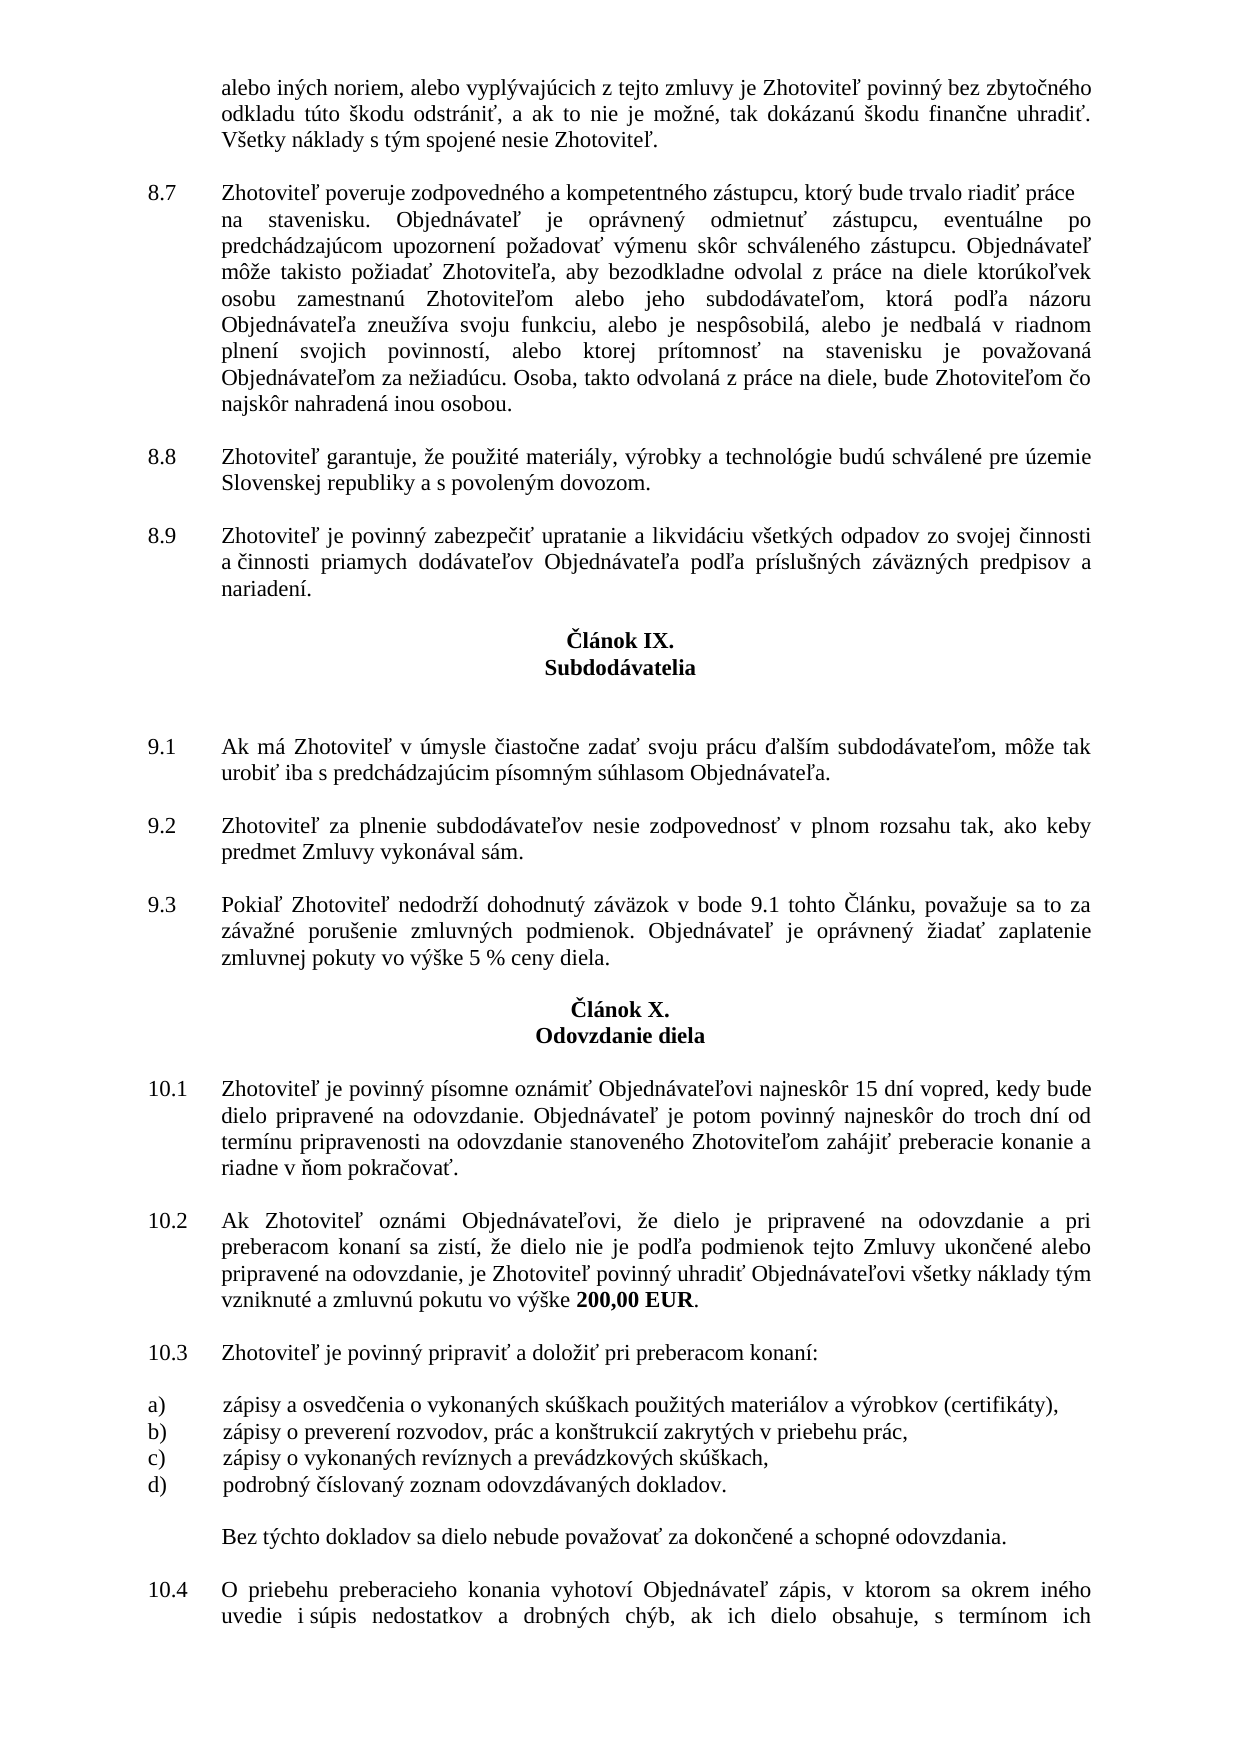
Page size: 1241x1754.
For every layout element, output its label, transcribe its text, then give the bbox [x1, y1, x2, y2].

text Článok IX. [148, 627, 1093, 654]
text Bez týchto dokladov sa dielo nebude považovať za dokončené a schopné odovzdania. [221, 1523, 1093, 1550]
text 9.3 Pokiaľ Zhotoviteľ nedodrží dohodnutý záväzok v bode 9.1 tohto Článku, považuje sa to za závažné porušenie zmluvných podmienok. Objednávateľ je oprávnený žiadať zaplatenie zmluvnej pokuty vo výške 5 % ceny diela. [148, 891, 1093, 970]
list podrobný číslovaný zoznam odovzdávaných dokladov. [148, 1471, 1093, 1497]
text 10.3 Zhotoviteľ je povinný pripraviť a doložiť pri preberacom konaní: [148, 1339, 1093, 1365]
text Článok X. [148, 996, 1093, 1023]
list zápisy o vykonaných revíznych a prevádzkových skúškach, [148, 1444, 1093, 1471]
text 8.9 Zhotoviteľ je povinný zabezpečiť upratanie a likvidáciu všetkých odpadov zo svojej činnosti a činnosti priamych dodávateľov Objednávateľa podľa príslušných záväzných predpisov a nariadení. [148, 522, 1093, 601]
text Odovzdanie diela [148, 1023, 1093, 1049]
text na stavenisku. Objednávateľ je oprávnený odmietnuť zástupcu, eventuálne po predchádzajúcom upozornení požadovať výmenu skôr schváleného zástupcu. Objednávateľ môže takisto požiadať Zhotoviteľa, aby bezodkladne odvolal z práce na diele ktorúkoľvek osobu zamestnanú Zhotoviteľom alebo jeho subdodávateľom, ktorá podľa názoru Objednávateľa zneužíva svoju funkciu, alebo je nespôsobilá, alebo je nedbalá v riadnom plnení svojich povinností, alebo ktorej prítomnosť na stavenisku je považovaná Objednávateľom za nežiadúcu. Osoba, takto odvolaná z práce na diele, bude Zhotoviteľom čo najskôr nahradená inou osobou. [221, 206, 1093, 416]
text 10.1 Zhotoviteľ je povinný písomne oznámiť Objednávateľovi najneskôr 15 dní vopred, kedy bude dielo pripravené na odovzdanie. Objednávateľ je potom povinný najneskôr do troch dní od termínu pripravenosti na odovzdanie stanoveného Zhotoviteľom zahájiť preberacie konanie a riadne v ňom pokračovať. [148, 1075, 1093, 1181]
list zápisy a osvedčenia o vykonaných skúškach použitých materiálov a výrobkov (certifikáty), [148, 1392, 1093, 1418]
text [148, 1576, 1093, 1629]
text 8.8 Zhotoviteľ garantuje, že použité materiály, výrobky a technológie budú schválené pre územie Slovenskej republiky a s povoleným dovozom. [148, 443, 1093, 496]
list zápisy o preverení rozvodov, prác a konštrukcií zakrytých v priebehu prác, [148, 1418, 1093, 1444]
text 8.7 Zhotoviteľ poveruje zodpovedného a kompetentného zástupcu, ktorý bude trvalo riadiť práce [148, 179, 1093, 206]
text 10.2 Ak Zhotoviteľ oznámi Objednávateľovi, že dielo je pripravené na odovzdanie a pri preberacom konaní sa zistí, že dielo nie je podľa podmienok tejto Zmluvy ukončené alebo pripravené na odovzdanie, je Zhotoviteľ povinný uhradiť Objednávateľovi všetky náklady tým vzniknuté a zmluvnú pokutu vo výške 200,00 EUR. [148, 1207, 1093, 1312]
text 9.1 Ak má Zhotoviteľ v úmysle čiastočne zadať svoju prácu ďalším subdodávateľom, môže tak urobiť iba s predchádzajúcim písomným súhlasom Objednávateľa. [148, 733, 1093, 785]
text Subdodávatelia [148, 654, 1093, 680]
text 9.2 Zhotoviteľ za plnenie subdodávateľov nesie zodpovednosť v plnom rozsahu tak, ako keby predmet Zmluvy vykonával sám. [148, 812, 1093, 864]
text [148, 74, 1093, 153]
